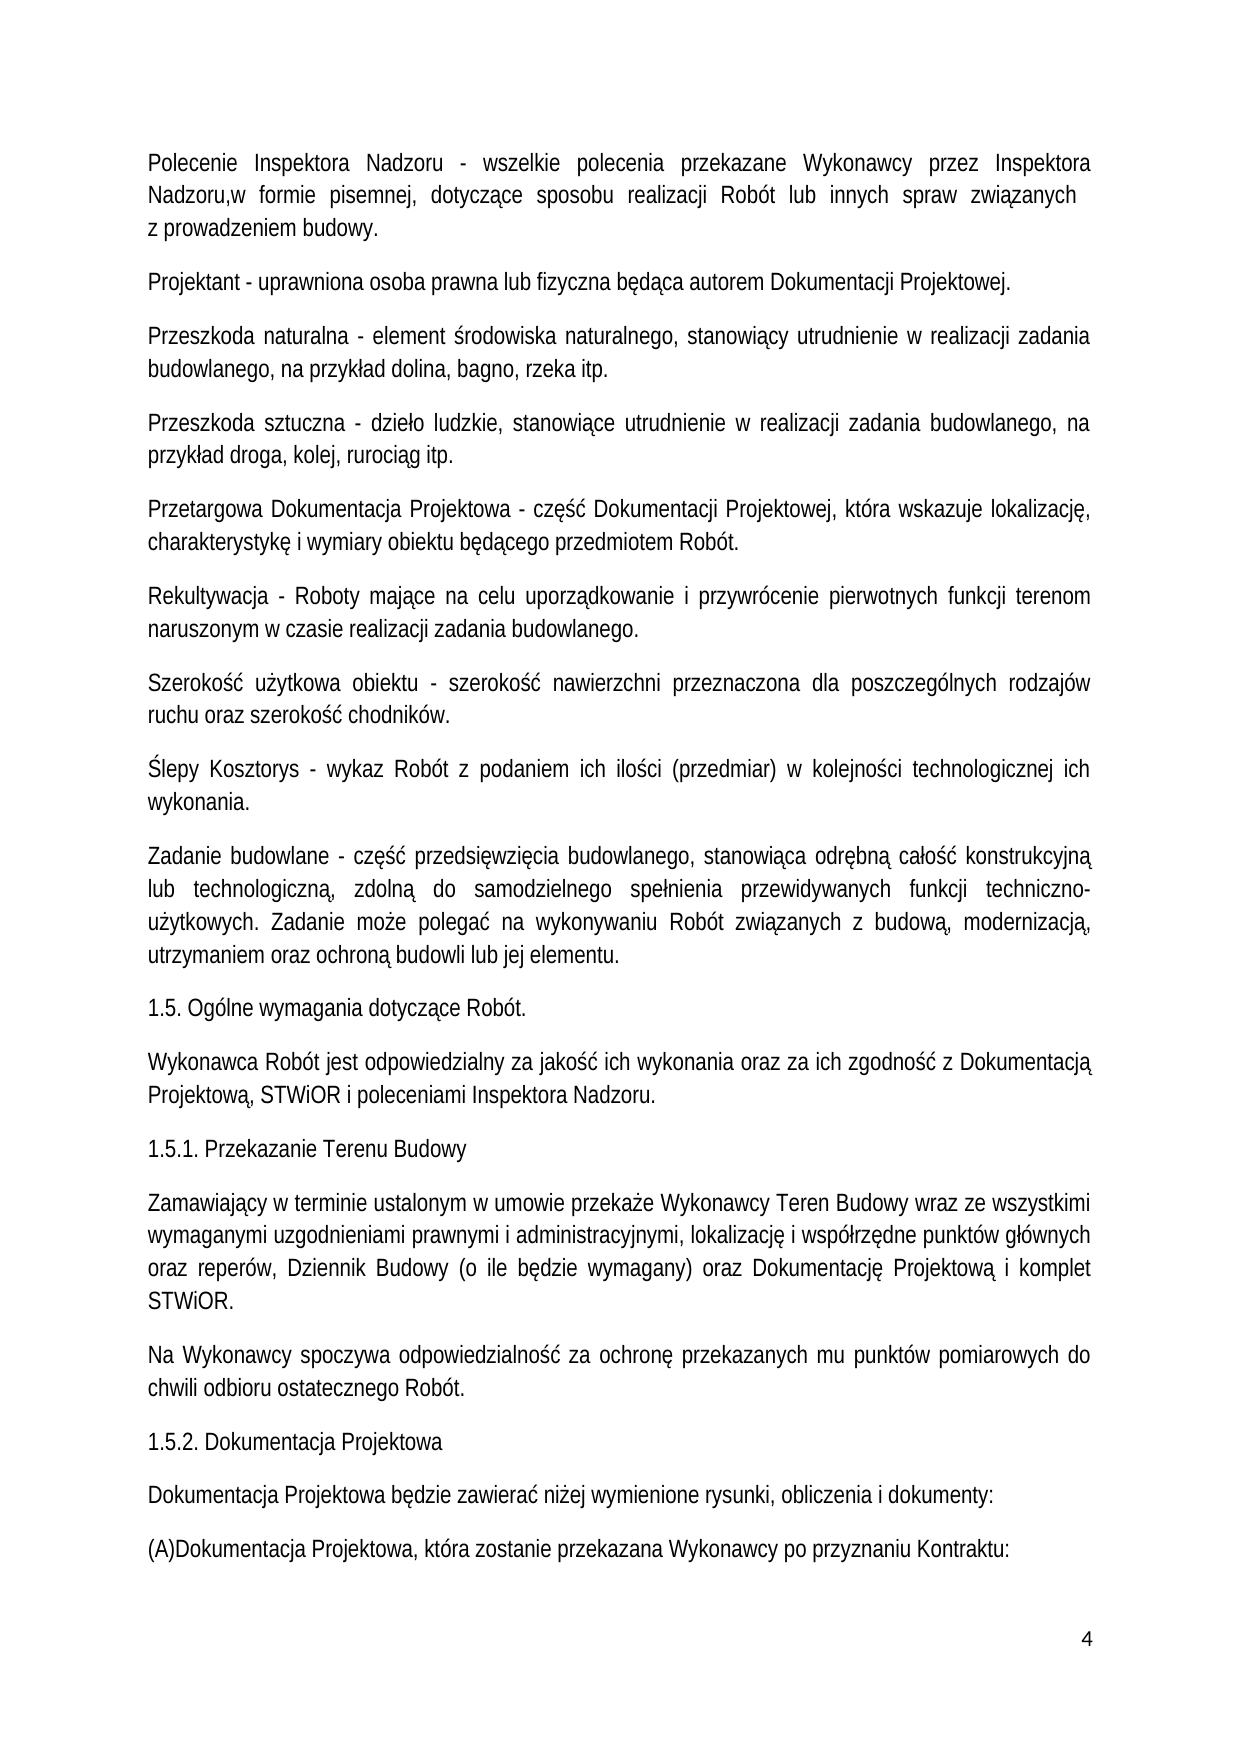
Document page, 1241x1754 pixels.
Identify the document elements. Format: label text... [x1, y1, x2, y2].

text 1.5.1. Przekazanie Terenu Budowy [148, 1134, 1093, 1162]
text Wykonawca Robót jest odpowiedzialny za jakość ich wykonania oraz za ich zgodność z Dokumentacją Projektową, STWiOR i poleceniami Inspektora Nadzoru. [148, 1047, 1093, 1109]
text Polecenie Inspektora Nadzoru - wszelkie polecenia przekazane Wykonawcy przez Inspektora Nadzoru,w formie pisemnej, dotyczące sposobu realizacji Robót lub innych spraw związanych z prowadzeniem budowy. [148, 148, 1093, 242]
text Ślepy Kosztorys - wykaz Robót z podaniem ich ilości (przedmiar) w kolejności technologicznej ich wykonania. [148, 754, 1093, 816]
text Zamawiający w terminie ustalonym w umowie przekaże Wykonawcy Teren Budowy wraz ze wszystkimi wymaganymi uzgodnieniami prawnymi i administracyjnymi, lokalizację i współrzędne punktów głównych oraz reperów, Dziennik Budowy (o ile będzie wymagany) oraz Dokumentację Projektową i komplet STWiOR. [148, 1188, 1093, 1315]
text 1.5.2. Dokumentacja Projektowa [148, 1427, 1093, 1455]
text Przetargowa Dokumentacja Projektowa - część Dokumentacji Projektowej, która wskazuje lokalizację, charakterystykę i wymiary obiektu będącego przedmiotem Robót. [148, 494, 1093, 556]
text Przeszkoda sztuczna - dzieło ludzkie, stanowiące utrudnienie w realizacji zadania budowlanego, na przykład droga, kolej, rurociąg itp. [148, 408, 1093, 469]
text Dokumentacja Projektowa będzie zawierać niżej wymienione rysunki, obliczenia i dokumenty: [148, 1481, 1093, 1509]
text Zadanie budowlane - część przedsięwzięcia budowlanego, stanowiąca odrębną całość konstrukcyjną lub technologiczną, zdolną do samodzielnego spełnienia przewidywanych funkcji techniczno-użytkowych. Zadanie może polegać na wykonywaniu Robót związanych z budową, modernizacją, utrzymaniem oraz ochroną budowli lub jej elementu. [148, 841, 1093, 968]
text 1.5. Ogólne wymagania dotyczące Robót. [148, 993, 1093, 1022]
text Na Wykonawcy spoczywa odpowiedzialność za ochronę przekazanych mu punktów pomiarowych do chwili odbioru ostatecznego Robót. [148, 1340, 1093, 1402]
text Projektant - uprawniona osoba prawna lub fizyczna będąca autorem Dokumentacji Projektowej. [148, 267, 1093, 296]
text Przeszkoda naturalna - element środowiska naturalnego, stanowiący utrudnienie w realizacji zadania budowlanego, na przykład dolina, bagno, rzeka itp. [148, 321, 1093, 382]
text Szerokość użytkowa obiektu - szerokość nawierzchni przeznaczona dla poszczególnych rodzajów ruchu oraz szerokość chodników. [148, 668, 1093, 729]
text (A)Dokumentacja Projektowa, która zostanie przekazana Wykonawcy po przyznaniu Kontraktu: [148, 1534, 1093, 1563]
text Rekultywacja - Roboty mające na celu uporządkowanie i przywrócenie pierwotnych funkcji terenom naruszonym w czasie realizacji zadania budowlanego. [148, 581, 1093, 642]
